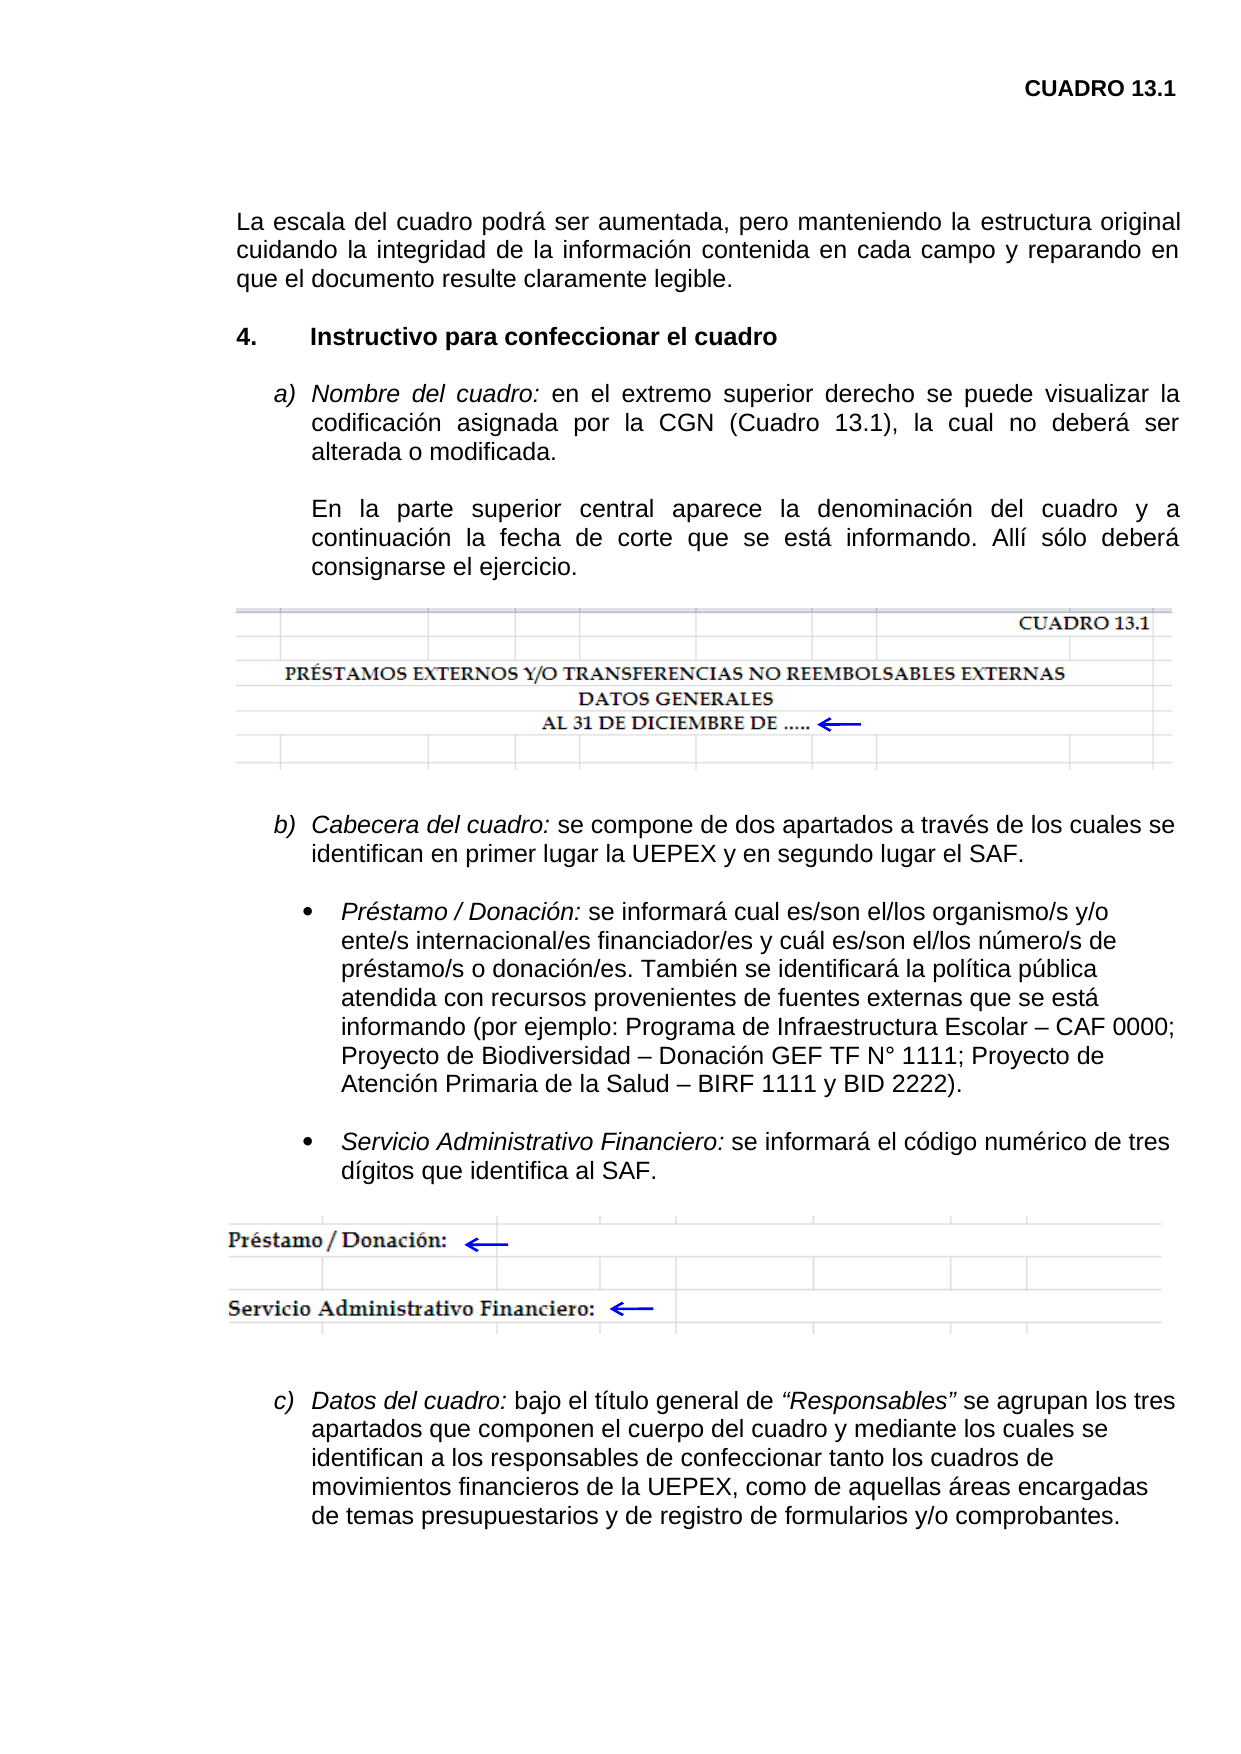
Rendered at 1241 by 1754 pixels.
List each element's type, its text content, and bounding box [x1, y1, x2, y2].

text a) Nombre del cuadro: en el extremo superior derecho se puede visualizar la codificación asignada por la CGN (Cuadro 13.1), la cual no deberá ser alterada o modificada. [274, 379, 1181, 466]
list Datos del cuadro: bajo el título general de “Responsables” se agrupan los tres apartados que componen el cuerpo del cuadro y mediante los cuales se identifican a los responsables de confeccionar tanto los cuadros de movimientos financieros de la UEPEX, como de aquellas áreas encargadas de temas presupuestarios y de registro de formularios y/o comprobantes. [274, 1386, 1181, 1529]
text En la parte superior central aparece la denominación del cuadro y a continuación la fecha de corte que se está informando. Allí sólo deberá consignarse el ejercicio. [311, 494, 1181, 581]
list Préstamo / Donación: se informará cual es/son el/los organismo/s y/o ente/s internacional/es financiador/es y cuál es/son el/los número/s de préstamo/s o donación/es. También se identificará la política pública atendida con recursos provenientes de fuentes externas que se está informando (por ejemplo: Programa de Infraestructura Escolar – CAF 0000; Proyecto de Biodiversidad – Donación GEF TF N° 1111; Proyecto de Atención Primaria de la Salud – BIRF 1111 y BID 2222). [303, 897, 1181, 1098]
picture [228, 1216, 1162, 1334]
text 4. Instructivo para confeccionar el cuadro [236, 322, 1181, 351]
text La escala del cuadro podrá ser aumentada, pero manteniendo la estructura original cuidando la integridad de la información contenida en cada campo y reparando en que el documento resulte claramente legible. [236, 207, 1181, 293]
list Servicio Administrativo Financiero: se informará el código numérico de tres dígitos que identifica al SAF. [303, 1127, 1181, 1184]
picture [235, 608, 1172, 770]
list Cabecera del cuadro: se compone de dos apartados a través de los cuales se identifican en primer lugar la UEPEX y en segundo lugar el SAF. [274, 811, 1181, 868]
